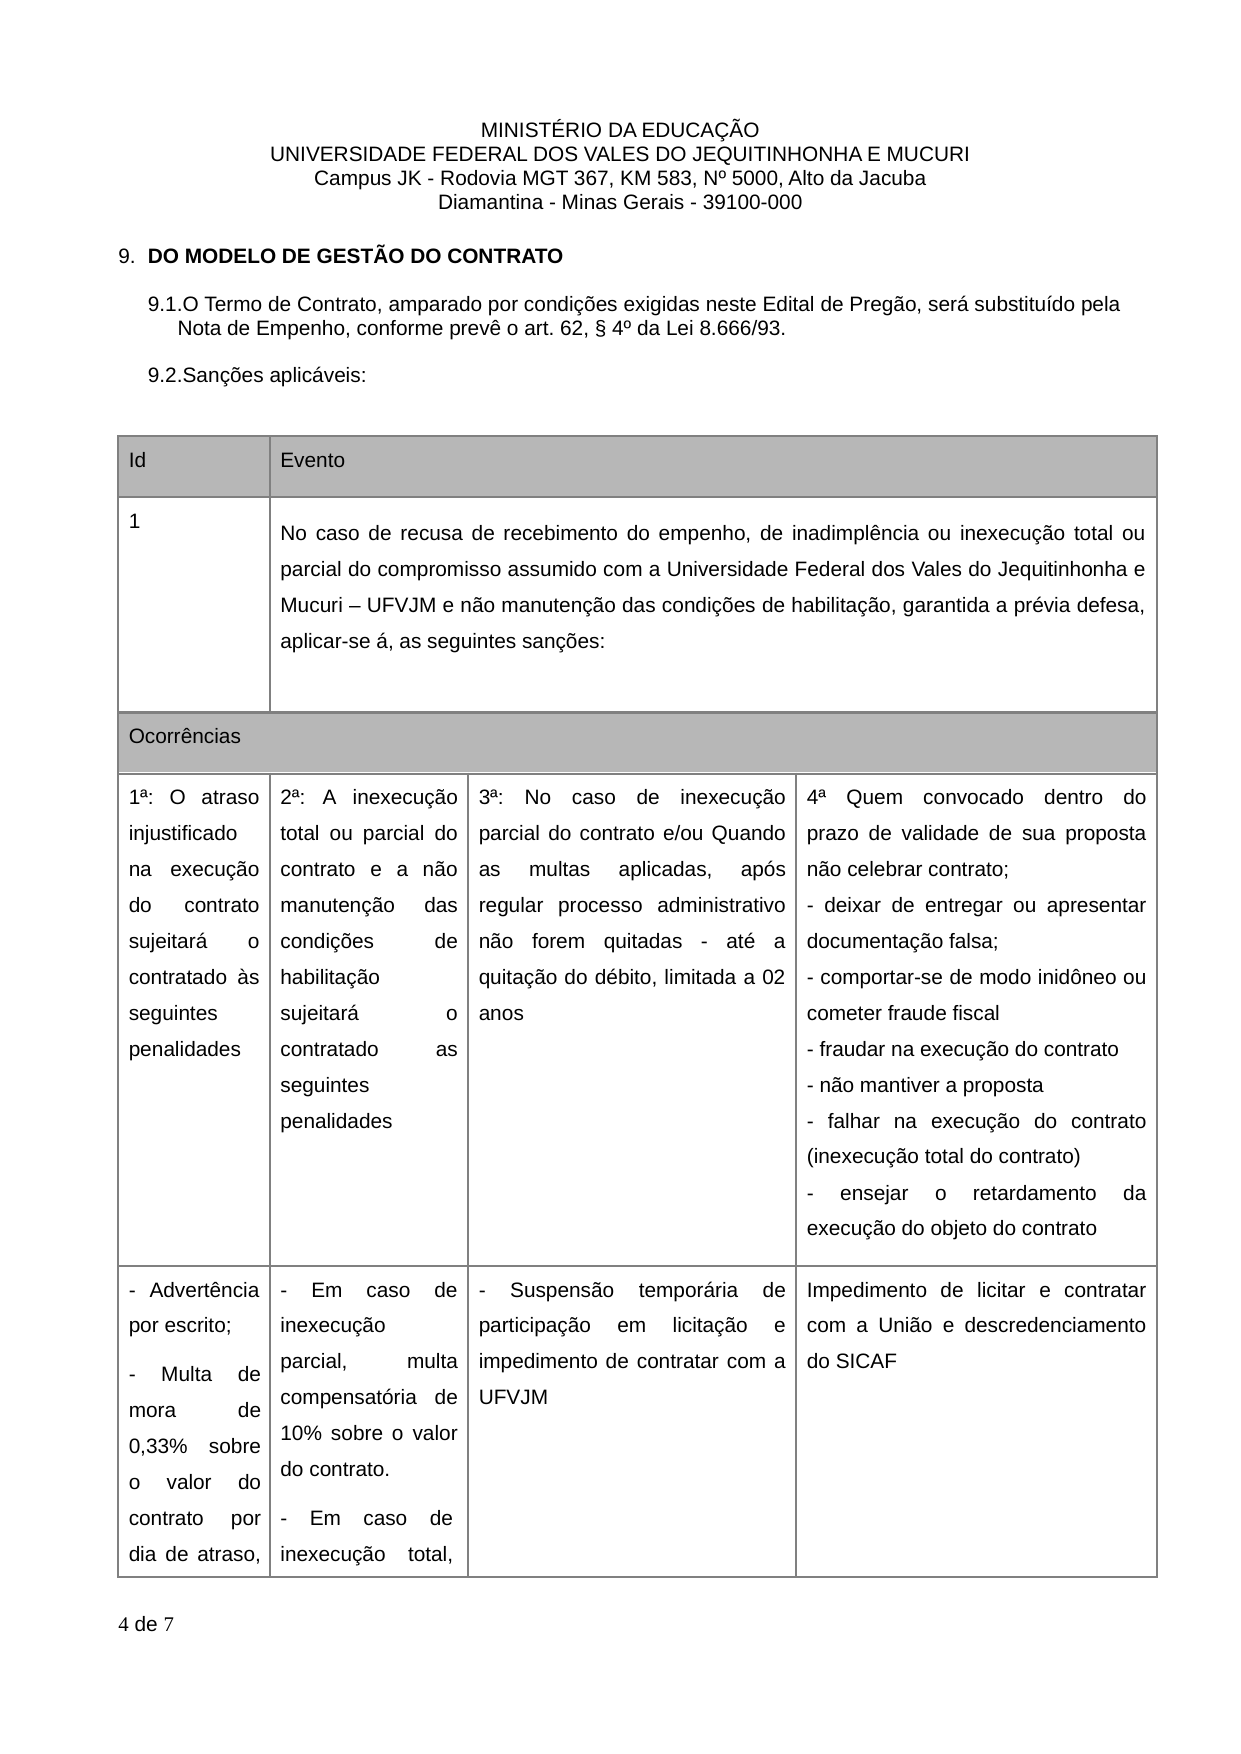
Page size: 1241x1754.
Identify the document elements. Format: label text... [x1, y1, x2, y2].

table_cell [271, 1267, 467, 1576]
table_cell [119, 1267, 269, 1576]
table_cell No caso de recusa de recebimento do empenho, de inadimplência ou inexecução total ou parcial do compromisso assumido com a Universidade Federal dos Vales do Jequitinhonha e Mucuri – UFVJM e não manutenção das condições de habilitação, garantida a prévia defesa, aplicar-se á, as seguintes sanções: [271, 498, 1156, 711]
table_cell 3ª: No caso de inexecução parcial do contrato e/ou Quando as multas aplicadas, após regular processo administrativo não forem quitadas - até a quitação do débito, limitada a 02 anos [469, 775, 795, 1265]
table_cell 1 [119, 498, 269, 711]
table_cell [797, 1267, 1156, 1576]
table_cell Ocorrências [119, 714, 1156, 772]
list O Termo de Contrato, amparado por condições exigidas neste Edital de Pregão, será substituído pela Nota de Empenho, conforme prevê o art. 62, § 4º da Lei 8.666/93. [148, 291, 1122, 339]
table_header Evento [271, 437, 1156, 496]
table_cell 2ª: A inexecução total ou parcial do contrato e a não manutenção das condições de habilitação sujeitará o contratado as seguintes penalidades [271, 775, 467, 1265]
list DO MODELO DE GESTÃO DO CONTRATO [118, 243, 1122, 267]
list Sanções aplicáveis: [148, 363, 1122, 387]
table_cell 4ª Quem convocado dentro do prazo de validade de sua proposta não celebrar contrato; - deixar de entregar ou apresentar documentação falsa; - comportar-se de modo inidôneo ou cometer fraude fiscal - fraudar na execução do contrato - não mantiver a proposta - falhar na execução do contrato (inexecução total do contrato) - ensejar o retardamento da execução do objeto do contrato [797, 775, 1156, 1265]
table_cell 1ª: O atraso injustificado na execução do contrato sujeitará o contratado às seguintes penalidades [119, 775, 269, 1265]
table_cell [469, 1267, 795, 1576]
table_header Id [119, 437, 269, 496]
